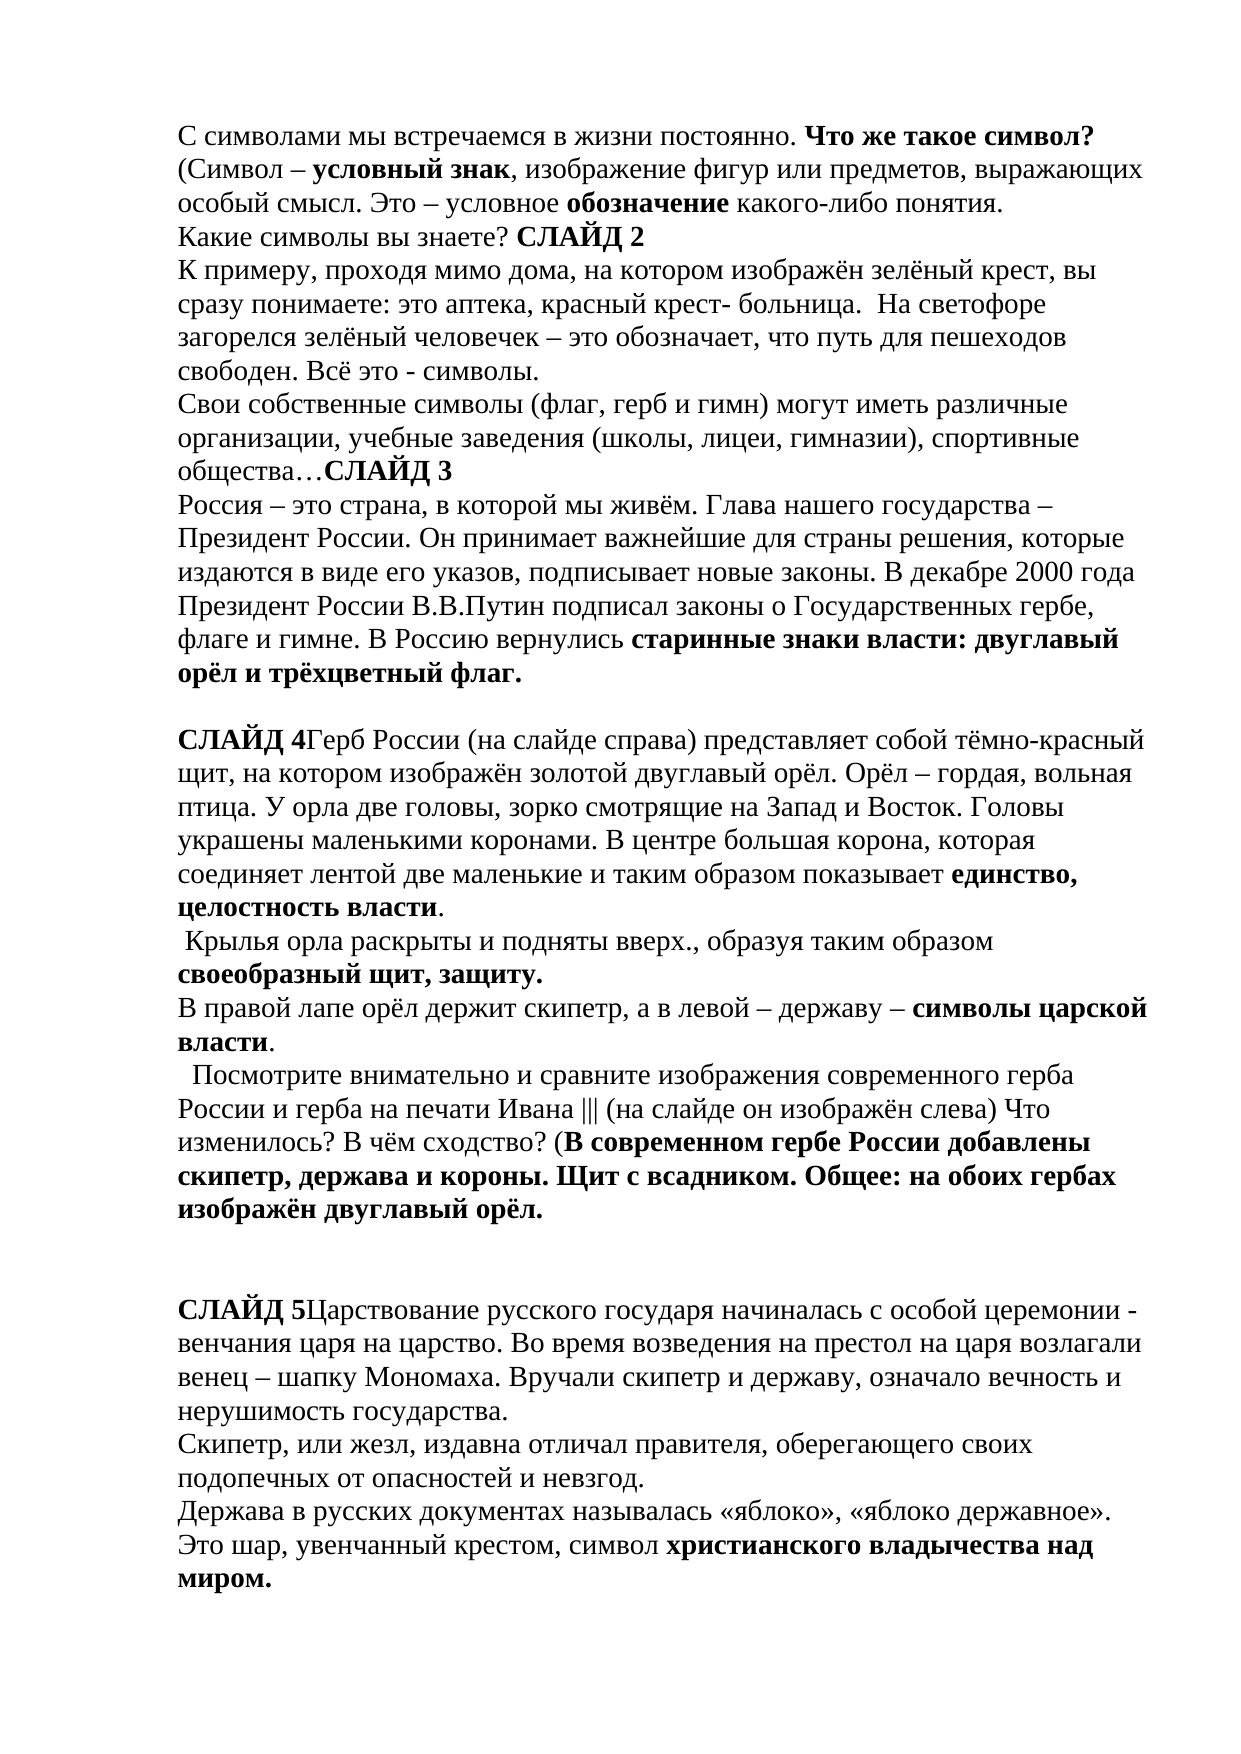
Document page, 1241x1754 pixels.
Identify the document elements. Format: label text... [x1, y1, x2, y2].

text Свои собственные символы (флаг, герб и гимн) могут иметь различные организации, учебные заведения (школы, лицеи, гимназии), спортивные общества…СЛАЙД 3 [177, 386, 1152, 487]
text К примеру, проходя мимо дома, на котором изображён зелёный крест, вы сразу понимаете: это аптека, красный крест- больница. На светофоре загорелся зелёный человечек – это обозначает, что путь для пешеходов свободен. Всё это - символы. [177, 252, 1152, 386]
text В правой лапе орёл держит скипетр, а в левой – державу – символы царской власти. [177, 990, 1152, 1057]
text Посмотрите внимательно и сравните изображения современного герба России и герба на печати Ивана ||| (на слайде он изображён слева) Что изменилось? В чём сходство? (В современном гербе России добавлены скипетр, держава и короны. Щит с всадником. Общее: на обоих гербах изображён двуглавый орёл. [177, 1057, 1152, 1225]
text Россия – это страна, в которой мы живём. Глава нашего государства – Президент России. Он принимает важнейшие для страны решения, которые издаются в виде его указов, подписывает новые законы. В декабре 2000 года Президент России В.В.Путин подписал законы о Государственных гербе, флаге и гимне. В Россию вернулись старинные знаки власти: двуглавый орёл и трёхцветный флаг. [177, 487, 1152, 688]
text Крылья орла раскрыты и подняты вверх., образуя таким образом своеобразный щит, защиту. [177, 923, 1152, 990]
text СЛАЙД 4Герб России (на слайде справа) представляет собой тёмно-красный щит, на котором изображён золотой двуглавый орёл. Орёл – гордая, вольная птица. У орла две головы, зорко смотрящие на Запад и Восток. Головы украшены маленькими коронами. В центре большая корона, которая соединяет лентой две маленькие и таким образом показывает единство, целостность власти. [177, 722, 1152, 923]
text Скипетр, или жезл, издавна отличал правителя, оберегающего своих подопечных от опасностей и невзгод. [177, 1426, 1152, 1493]
text Держава в русских документах называлась «яблоко», «яблоко державное». Это шар, увенчанный крестом, символ христианского владычества над миром. [177, 1493, 1152, 1594]
text Какие символы вы знаете? СЛАЙД 2 [177, 219, 1152, 252]
text СЛАЙД 5Царствование русского государя начиналась с особой церемонии - венчания царя на царство. Во время возведения на престол на царя возлагали венец – шапку Мономаха. Вручали скипетр и державу, означало вечность и нерушимость государства. [177, 1292, 1152, 1426]
text С символами мы встречаемся в жизни постоянно. Что же такое символ? (Символ – условный знак, изображение фигур или предметов, выражающих особый смысл. Это – условное обозначение какого-либо понятия. [177, 118, 1152, 219]
